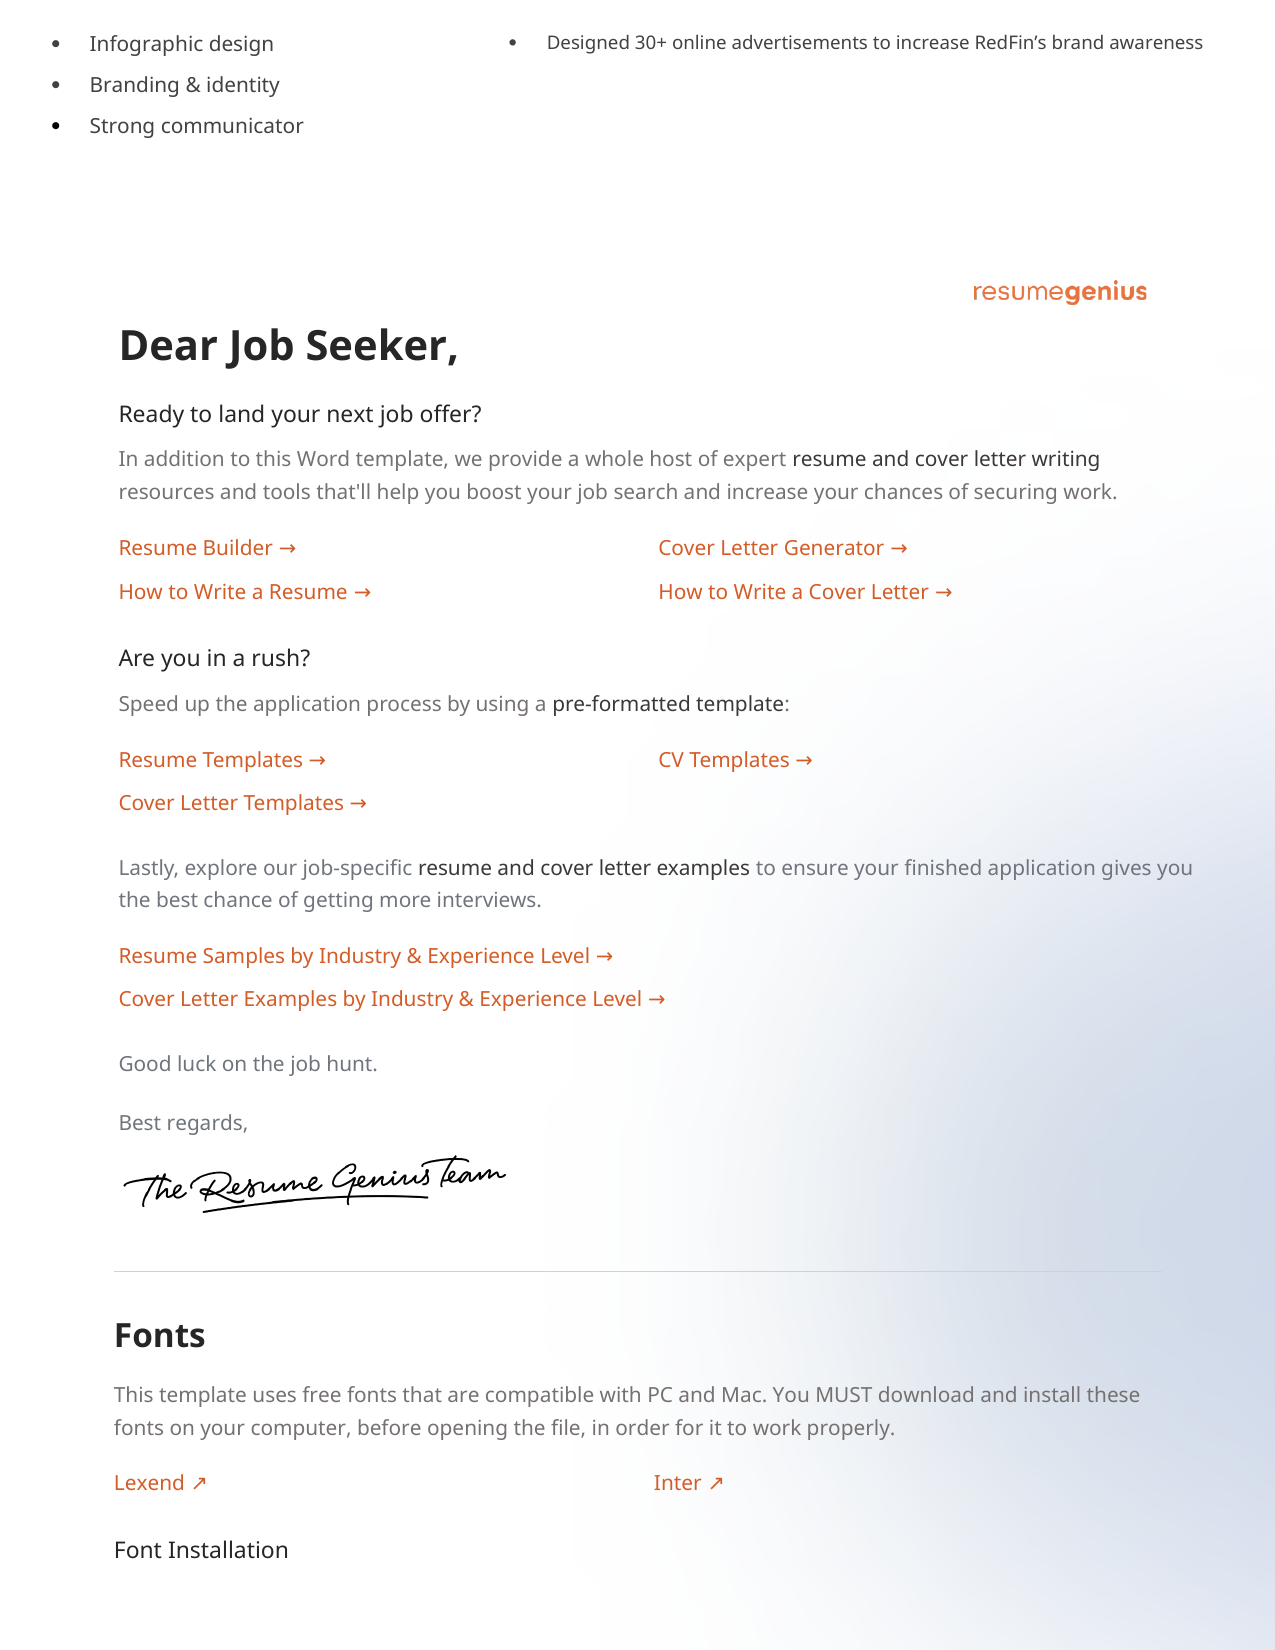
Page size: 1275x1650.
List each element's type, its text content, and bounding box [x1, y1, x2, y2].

table_cell [30, 30, 457, 152]
table_header Are you in a rush? Speed up the application process by using a pre-formatted template: [30, 642, 1078, 745]
picture [0, 0, 1275, 1650]
table_cell Lexend ↗︎ [114, 1469, 630, 1534]
table_cell Resume Samples by Industry & Experience Level → Cover Letter Examples by Industry & Experience Level → [30, 941, 1196, 1049]
table_cell Resume Templates → Cover Letter Templates → [30, 745, 546, 853]
table_header Fonts This template uses free fonts that are compatible with PC and Mac. You MUST download and install these fonts on your computer, before opening the file, in order for it to work properly. [114, 1272, 1162, 1468]
table_cell [457, 30, 1244, 152]
table_header Ready to land your next job offer? In addition to this Word template, we provide a whole host of expert resume and cover letter writing resources and tools that'll help you boost your job search and increase your chances of securing work. [30, 398, 1181, 533]
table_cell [114, 1534, 1162, 1602]
table_cell CV Templates → [546, 745, 1078, 853]
text Dear Job Seeker, [118, 316, 1245, 372]
text Best regards, [118, 1108, 1245, 1137]
table_cell Resume Builder → How to Write a Resume → [30, 533, 546, 642]
table_cell Cover Letter Generator → How to Write a Cover Letter → [546, 533, 1181, 642]
table_header Lastly, explore our job-specific resume and cover letter examples to ensure your finished application gives you the best chance of getting more interviews. [30, 853, 1196, 941]
table_cell Inter ↗︎ [630, 1469, 1162, 1534]
text Good luck on the job hunt. [118, 1049, 1245, 1078]
